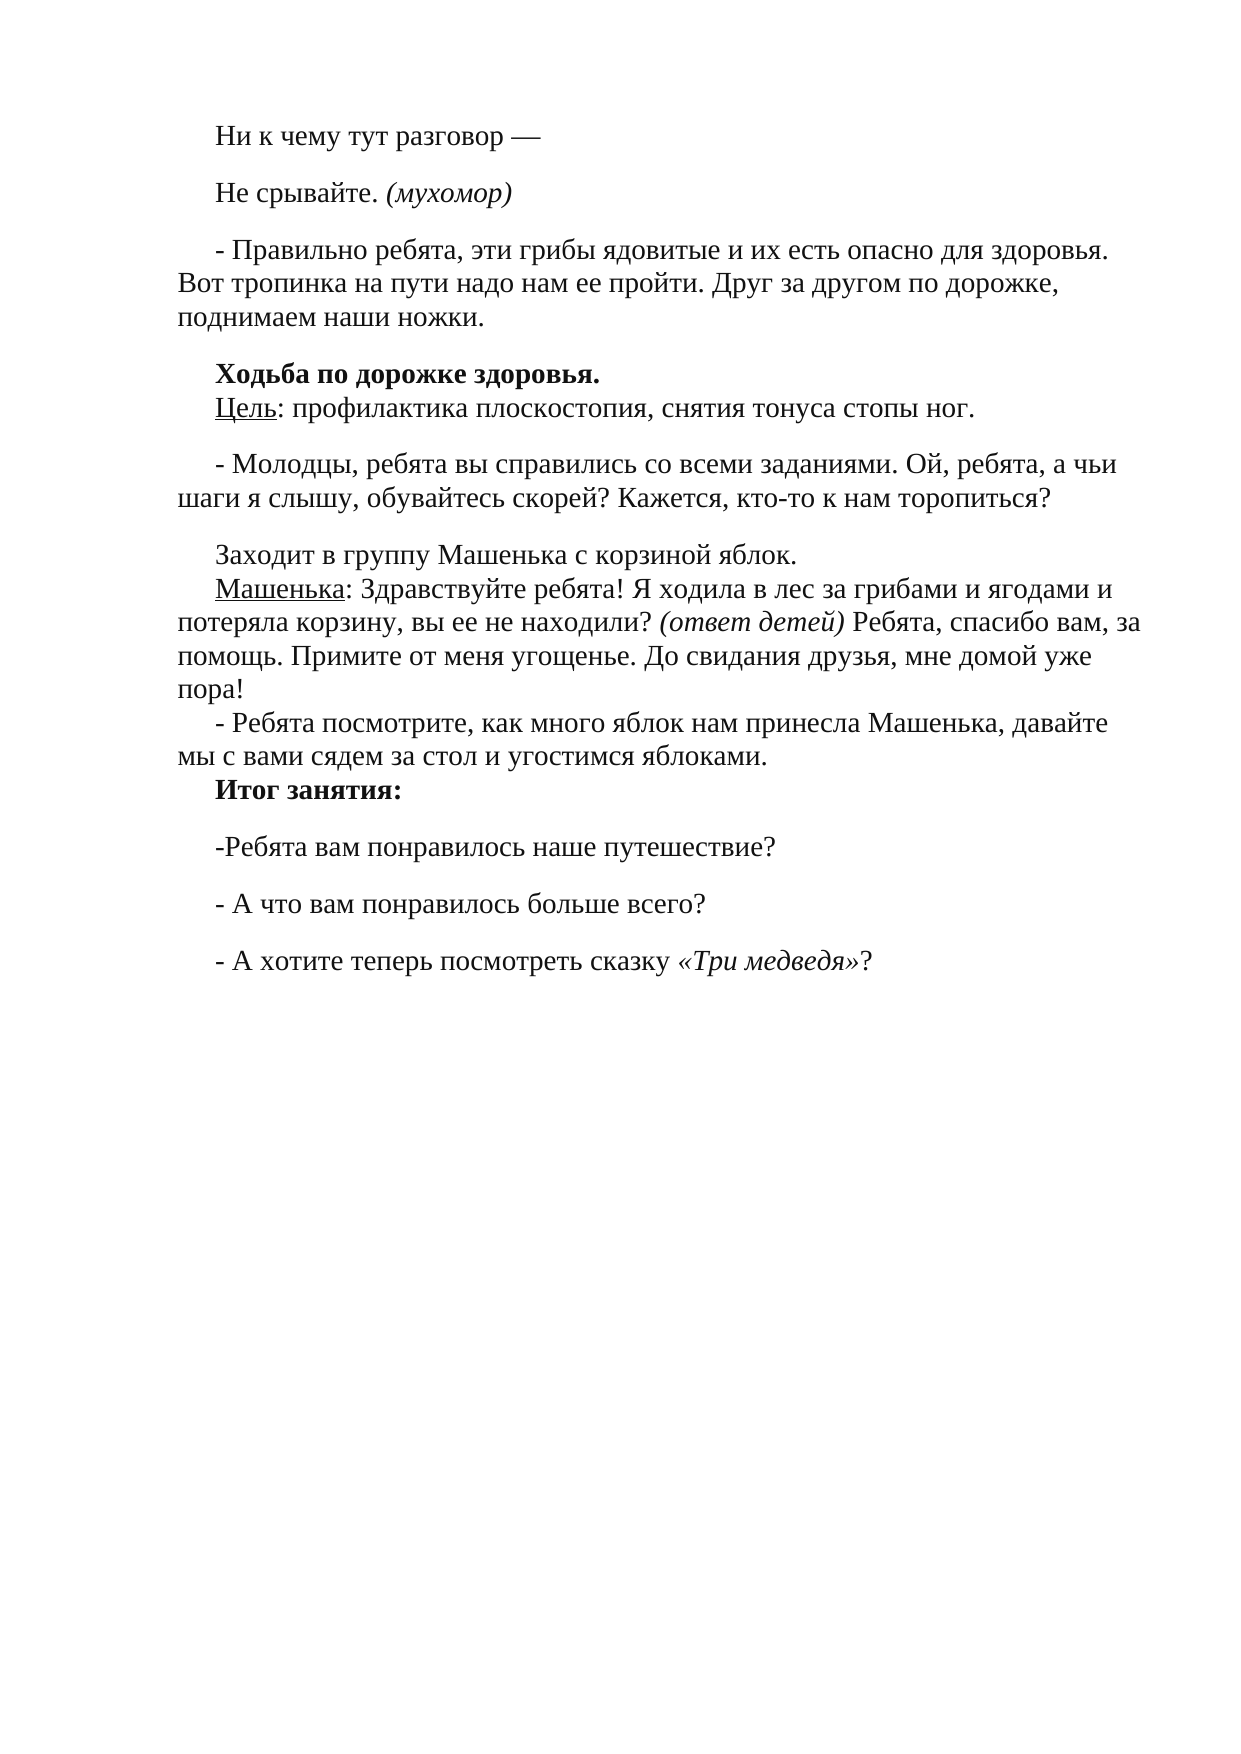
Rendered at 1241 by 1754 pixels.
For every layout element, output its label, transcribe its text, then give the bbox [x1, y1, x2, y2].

text -Ребята вам понравилось наше путешествие? [177, 829, 1152, 862]
text - А что вам понравилось больше всего? [177, 886, 1152, 919]
text - А хотите теперь посмотреть сказку «Три медведя»? [177, 943, 1152, 976]
text - Молодцы, ребята вы справились со всеми заданиями. Ой, ребята, а чьи шаги я слышу, обувайтесь скорей? Кажется, кто-то к нам торопиться? [177, 447, 1152, 514]
text Не срывайте. (мухомор) [177, 175, 1152, 209]
text Ходьба по дорожке здоровья. [177, 356, 1152, 390]
text Заходит в группу Машенька с корзиной яблок. [177, 537, 1152, 571]
text Цель: профилактика плоскостопия, снятия тонуса стопы ног. [177, 390, 1152, 423]
text Итог занятия: [177, 772, 1152, 806]
text - Ребята посмотрите, как много яблок нам принесла Машенька, давайте мы с вами сядем за стол и угостимся яблоками. [177, 705, 1152, 772]
text - Правильно ребята, эти грибы ядовитые и их есть опасно для здоровья. Вот тропинка на пути надо нам ее пройти. Друг за другом по дорожке, поднимаем наши ножки. [177, 232, 1152, 333]
text Ни к чему тут разговор — [177, 118, 1152, 152]
text Машенька: Здравствуйте ребята! Я ходила в лес за грибами и ягодами и потеряла корзину, вы ее не находили? (ответ детей) Ребята, спасибо вам, за помощь. Примите от меня угощенье. До свидания друзья, мне домой уже пора! [177, 571, 1152, 705]
